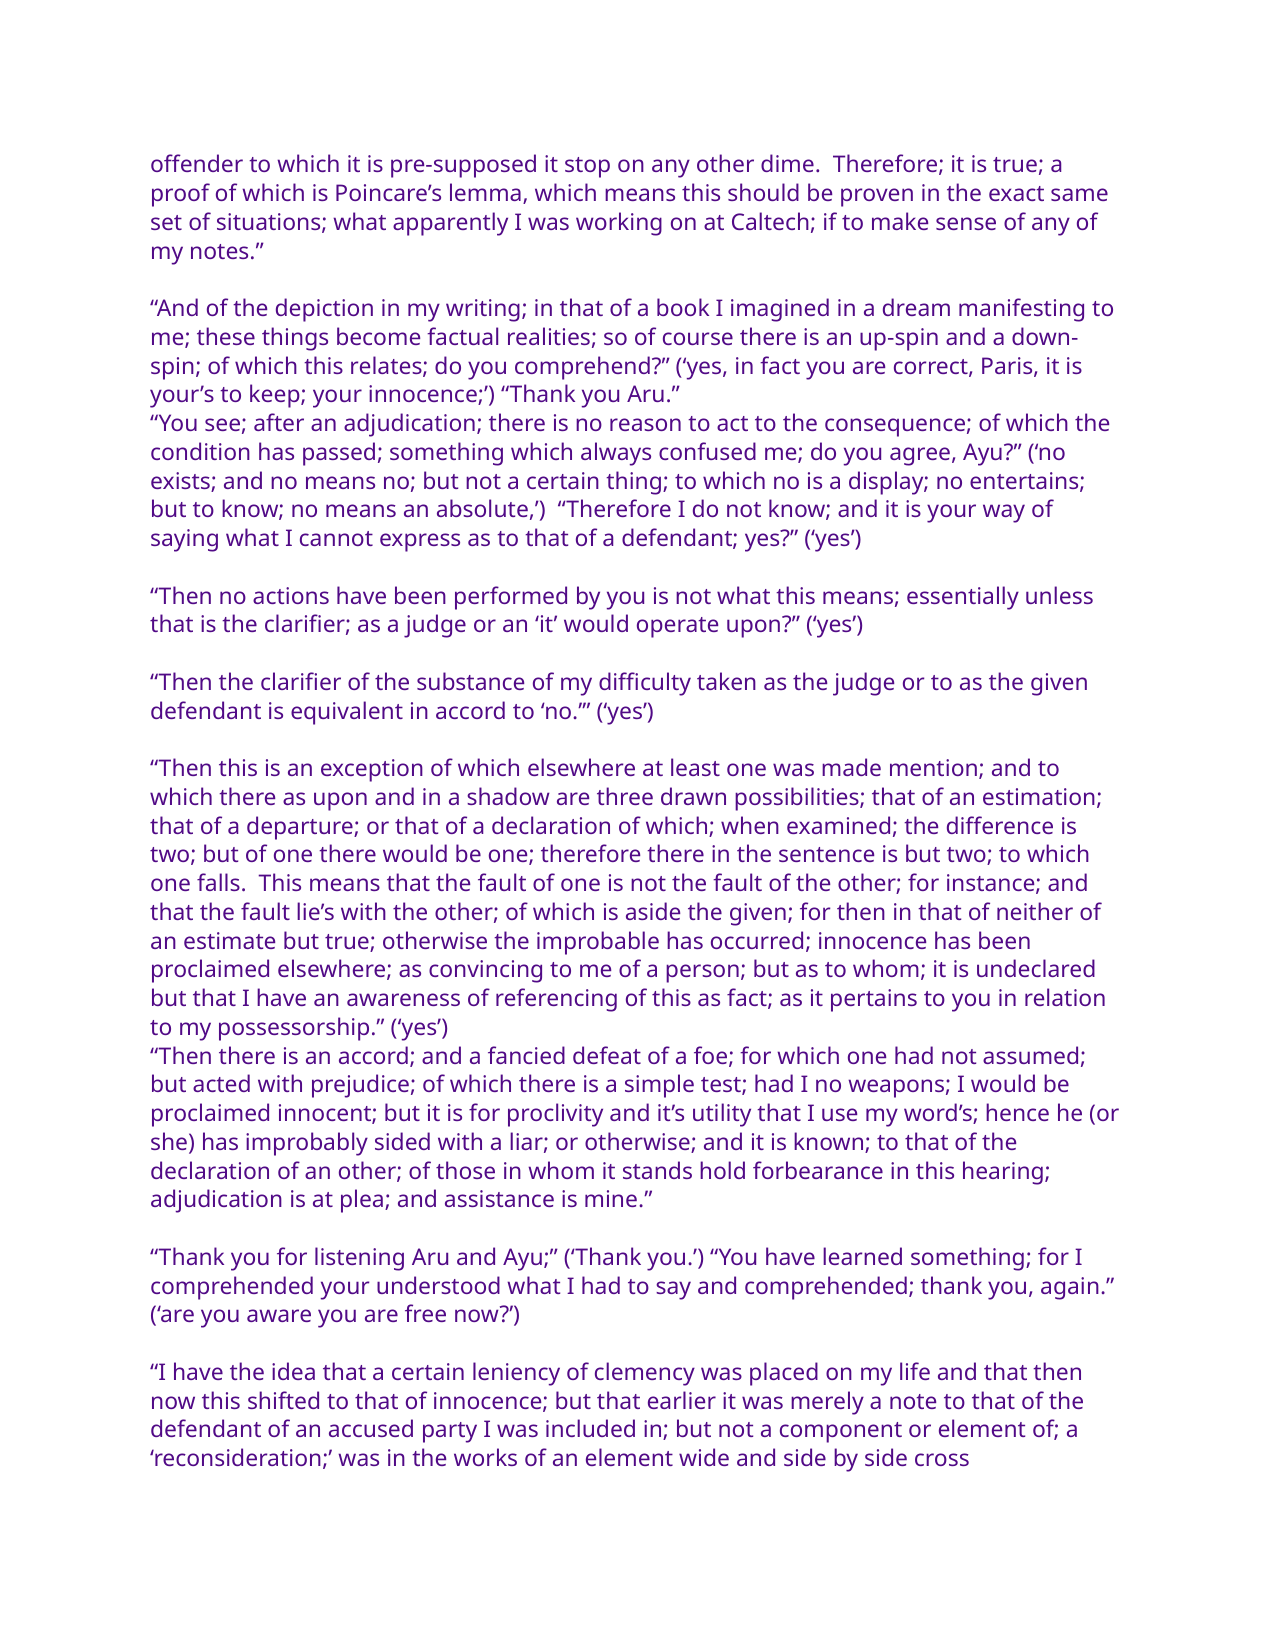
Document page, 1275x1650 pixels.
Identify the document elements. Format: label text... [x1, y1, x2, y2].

text “Then no actions have been performed by you is not what this means; essentially unless that is the clarifier; as a judge or an ‘it’ would operate upon?” (‘yes’) [150, 581, 1125, 639]
text “Then the clarifier of the substance of my difficulty taken as the judge or to as the given defendant is equivalent in accord to ‘no.’” (‘yes’) [150, 667, 1125, 725]
text “And of the depiction in my writing; in that of a book I imagined in a dream manifesting to me; these things become factual realities; so of course there is an up-spin and a down-spin; of which this relates; do you comprehend?” (‘yes, in fact you are correct, Paris, it is your’s to keep; your innocence;’) “Thank you Aru.” [150, 294, 1125, 409]
text “Then this is an exception of which elsewhere at least one was made mention; and to which there as upon and in a shadow are three drawn possibilities; that of an estimation; that of a departure; or that of a declaration of which; when examined; the difference is two; but of one there would be one; therefore there in the sentence is but two; to which one falls. This means that the fault of one is not the fault of the other; for instance; and that the fault lie’s with the other; of which is aside the given; for then in that of neither of an estimate but true; otherwise the improbable has occurred; innocence has been proclaimed elsewhere; as convincing to me of a person; but as to whom; it is undeclared but that I have an awareness of referencing of this as fact; as it pertains to you in relation to my possessorship.” (‘yes’) [150, 754, 1125, 1041]
text “You see; after an adjudication; there is no reason to act to the consequence; of which the condition has passed; something which always confused me; do you agree, Ayu?” (‘no exists; and no means no; but not a certain thing; to which no is a display; no entertains; but to know; no means an absolute,’) “Therefore I do not know; and it is your way of saying what I cannot express as to that of a defendant; yes?” (‘yes’) [150, 409, 1125, 552]
text “Thank you for listening Aru and Ayu;” (‘Thank you.’) “You have learned something; for I comprehended your understood what I had to say and comprehended; thank you, again.” (‘are you aware you are free now?’) [150, 1242, 1125, 1329]
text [150, 150, 1125, 265]
text “Then there is an accord; and a fancied defeat of a foe; for which one had not assumed; but acted with prejudice; of which there is a simple test; had I no weapons; I would be proclaimed innocent; but it is for proclivity and it’s utility that I use my word’s; hence he (or she) has improbably sided with a liar; or otherwise; and it is known; to that of the declaration of an other; of those in whom it stands hold forbearance in this hearing; adjudication is at plea; and assistance is mine.” [150, 1041, 1125, 1214]
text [150, 1357, 1125, 1472]
